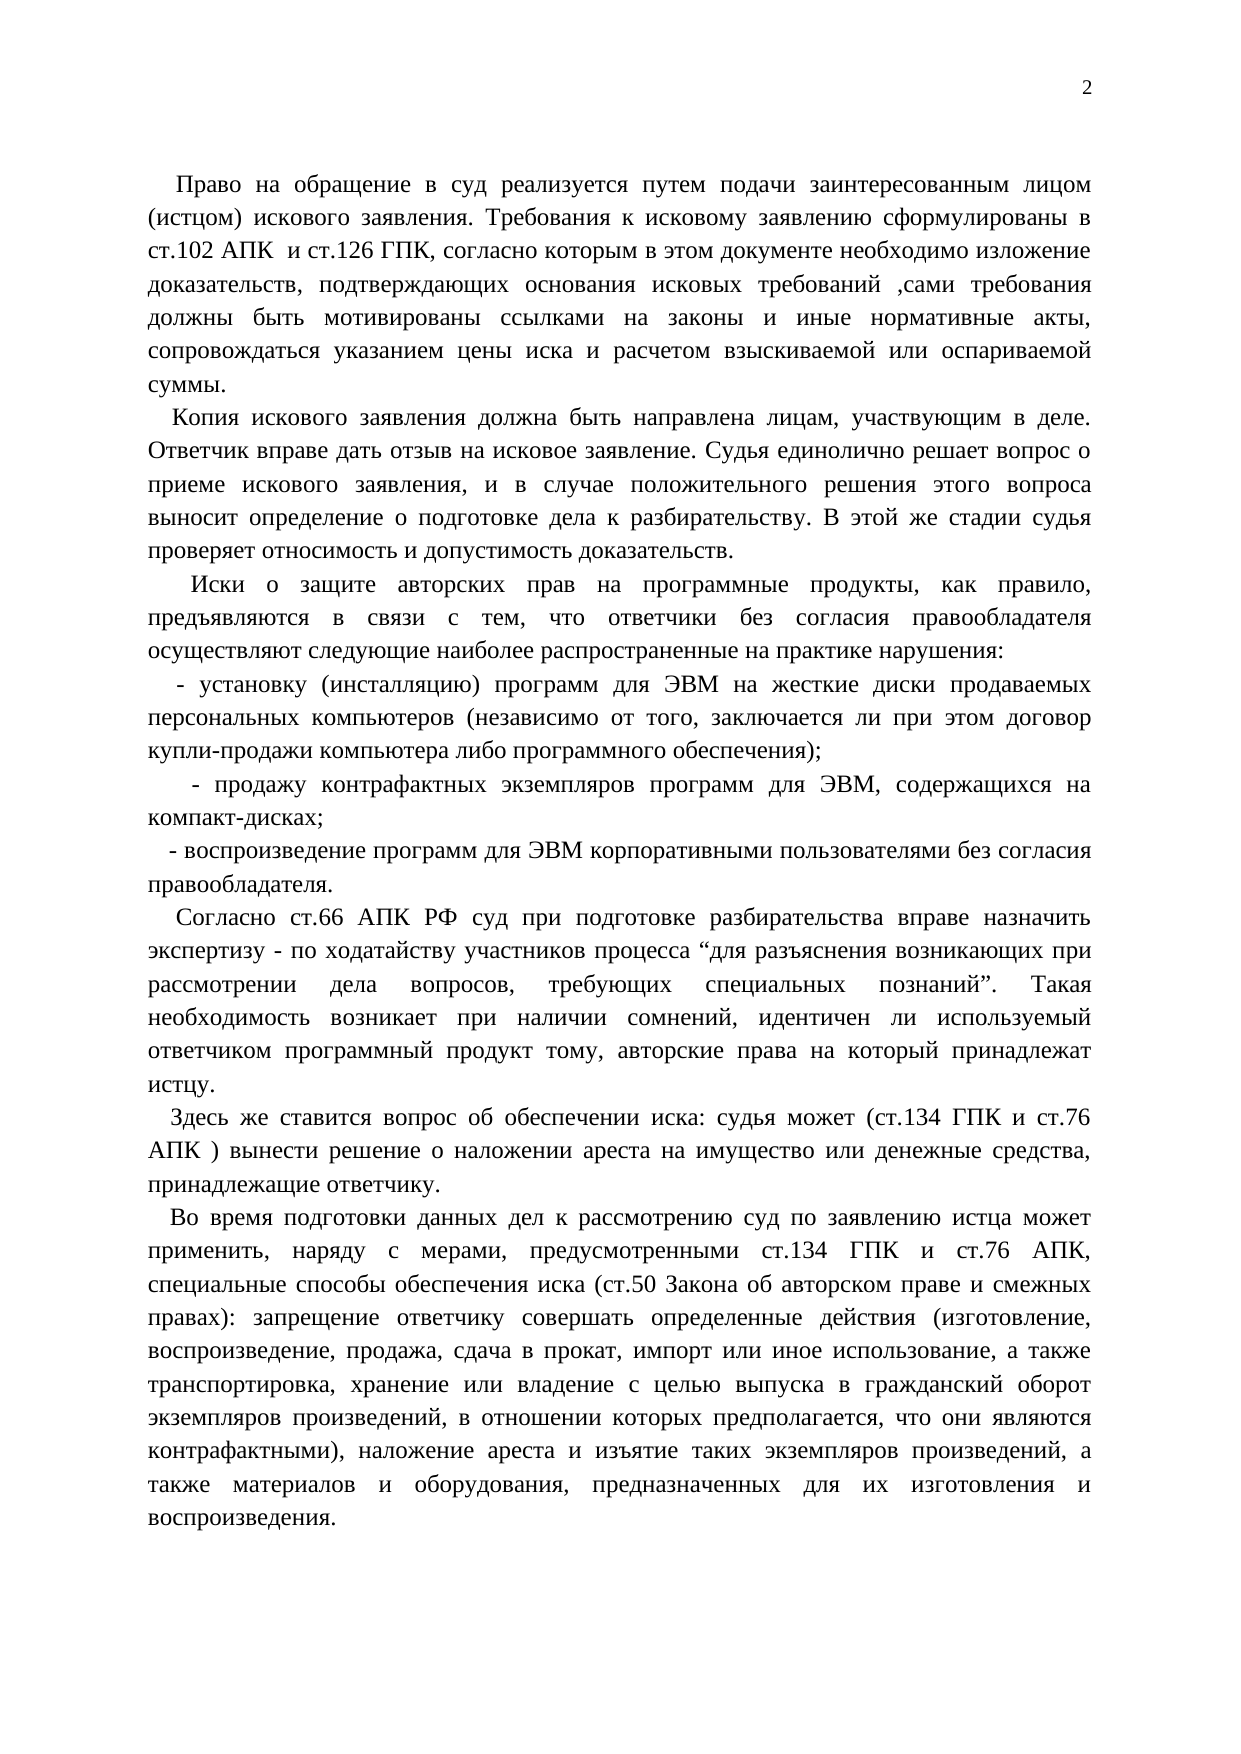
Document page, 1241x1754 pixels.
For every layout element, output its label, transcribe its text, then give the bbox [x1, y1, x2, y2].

text Здесь же ставится вопрос об обеспечении иска: судья может (ст.134 ГПК и ст.76 АПК ) вынести решение о наложении ареста на имущество или денежные средства, принадлежащие ответчику. [148, 1099, 1092, 1199]
text Копия искового заявления должна быть направлена лицам, участвующим в деле. Ответчик вправе дать отзыв на исковое заявление. Судья единолично решает вопрос о приеме искового заявления, и в случае положительного решения этого вопроса выносит определение о подготовке дела к разбирательству. В этой же стадии судья проверяет относимость и допустимость доказательств. [148, 399, 1092, 565]
text Согласно ст.66 АПК РФ суд при подготовке разбирательства вправе назначить экспертизу - по ходатайству участников процесса “для разъяснения возникающих при рассмотрении дела вопросов, требующих специальных познаний”. Такая необходимость возникает при наличии сомнений, идентичен ли используемый ответчиком программный продукт тому, авторские права на который принадлежат истцу. [148, 899, 1092, 1099]
text - продажу контрафактных экземпляров программ для ЭВМ, содержащихся на компакт-дисках; [148, 765, 1092, 832]
text Во время подготовки данных дел к рассмотрению суд по заявлению истца может применить, наряду с мерами, предусмотренными ст.134 ГПК и ст.76 АПК, специальные способы обеспечения иска (ст.50 Закона об авторском праве и смежных правах): запрещение ответчику совершать определенные действия (изготовление, воспроизведение, продажа, сдача в прокат, импорт или иное использование, а также транспортировка, хранение или владение с целью выпуска в гражданский оборот экземпляров произведений, в отношении которых предполагается, что они являются контрафактными), наложение ареста и изъятие таких экземпляров произведений, а также материалов и оборудования, предназначенных для их изготовления и воспроизведения. [148, 1199, 1092, 1532]
text Право на обращение в суд реализуется путем подачи заинтересованным лицом (истцом) искового заявления. Требования к исковому заявлению сформулированы в ст.102 АПК и ст.126 ГПК, согласно которым в этом документе необходимо изложение доказательств, подтверждающих основания исковых требований ,сами требования должны быть мотивированы ссылками на законы и иные нормативные акты, сопровождаться указанием цены иска и расчетом взыскиваемой или оспариваемой суммы. [148, 165, 1092, 399]
text - установку (инсталляцию) программ для ЭВМ на жесткие диски продаваемых персональных компьютеров (независимо от того, заключается ли при этом договор купли-продажи компьютера либо программного обеспечения); [148, 665, 1092, 765]
text Иски о защите авторских прав на программные продукты, как правило, предъявляются в связи с тем, что ответчики без согласия правообладателя осуществляют следующие наиболее распространенные на практике нарушения: [148, 565, 1092, 665]
text - воспроизведение программ для ЭВМ корпоративными пользователями без согласия правообладателя. [148, 832, 1092, 899]
